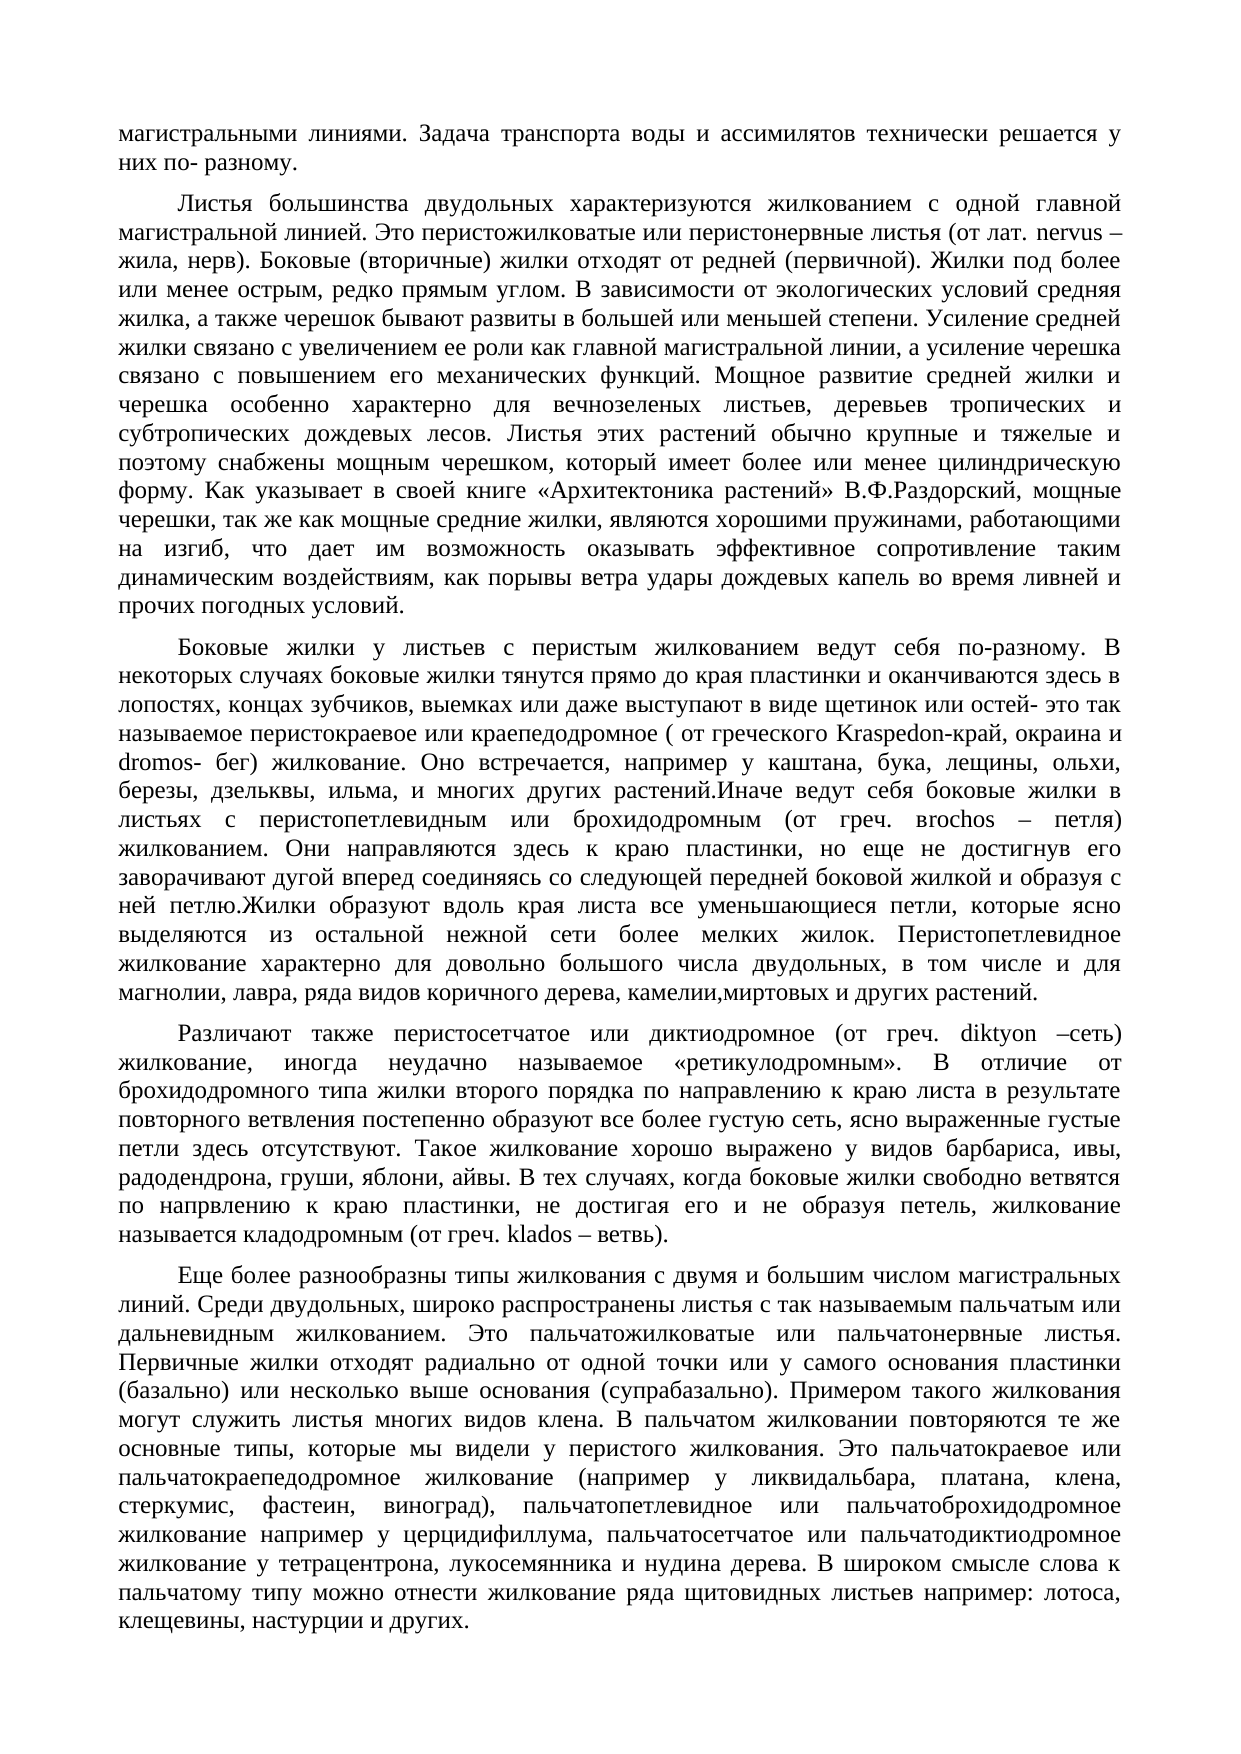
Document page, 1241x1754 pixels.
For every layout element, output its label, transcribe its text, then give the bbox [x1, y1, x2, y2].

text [118, 118, 1122, 176]
text Различают также перистосетчатое или диктиодромное (от греч. diktyon –сеть) жилкование, иногда неудачно называемое «ретикулодромным». В отличие от брохидодромного типа жилки второго порядка по направлению к краю листа в результате повторного ветвления постепенно образуют все более густую сеть, ясно выраженные густые петли здесь отсутствуют. Такое жилкование хорошо выражено у видов барбариса, ивы, радодендрона, груши, яблони, айвы. В тех случаях, когда боковые жилки свободно ветвятся по напрвлению к краю пластинки, не достигая его и не образуя петель, жилкование называется кладодромным (от греч. klados – ветвь). [118, 1018, 1122, 1248]
text Листья большинства двудольных характеризуются жилкованием с одной главной магистральной линией. Это перистожилковатые или перистонервные листья (от лат. nervus – жила, нерв). Боковые (вторичные) жилки отходят от редней (первичной). Жилки под более или менее острым, редко прямым углом. В зависимости от экологических условий средняя жилка, а также черешок бывают развиты в большей или меньшей степени. Усиление средней жилки связано с увеличением ее роли как главной магистральной линии, а усиление черешка связано с повышением его механических функций. Мощное развитие средней жилки и черешка особенно характерно для вечнозеленых листьев, деревьев тропических и субтропических дождевых лесов. Листья этих растений обычно крупные и тяжелые и поэтому снабжены мощным черешком, который имеет более или менее цилиндрическую форму. Как указывает в своей книге «Архитектоника растений» В.Ф.Раздорский, мощные черешки, так же как мощные средние жилки, являются хорошими пружинами, работающими на изгиб, что дает им возможность оказывать эффективное сопротивление таким динамическим воздействиям, как порывы ветра удары дождевых капель во время ливней и прочих погодных условий. [118, 188, 1122, 619]
text Боковые жилки у листьев с перистым жилкованием ведут себя по-разному. В некоторых случаях боковые жилки тянутся прямо до края пластинки и оканчиваются здесь в лопостях, концах зубчиков, выемках или даже выступают в виде щетинок или остей- это так называемое перистокраевое или краепедодромное ( от греческого Kraspedon-край, окраина и dromos- бег) жилкование. Оно встречается, например у каштана, бука, лещины, ольхи, березы, дзельквы, ильма, и многих других растений.Иначе ведут себя боковые жилки в листьях с перистопетлевидным или брохидодромным (от греч. вrochos – петля) жилкованием. Они направляются здесь к краю пластинки, но еще не достигнув его заворачивают дугой вперед соединяясь со следующей передней боковой жилкой и образуя с ней петлю.Жилки образуют вдоль края листа все уменьшающиеся петли, которые ясно выделяются из остальной нежной сети более мелких жилок. Перистопетлевидное жилкование характерно для довольно большого числа двудольных, в том числе и для магнолии, лавра, ряда видов коричного дерева, камелии,миртовых и других растений. [118, 632, 1122, 1006]
text Еще более разнообразны типы жилкования с двумя и большим числом магистральных линий. Среди двудольных, широко распространены листья с так называемым пальчатым или дальневидным жилкованием. Это пальчатожилковатые или пальчатонервные листья. Первичные жилки отходят радиально от одной точки или у самого основания пластинки (базально) или несколько выше основания (супрабазально). Примером такого жилкования могут служить листья многих видов клена. В пальчатом жилковании повторяются те же основные типы, которые мы видели у перистого жилкования. Это пальчатокраевое или пальчатокраепедодромное жилкование (например у ликвидальбара, платана, клена, стеркумис, фастеин, виноград), пальчатопетлевидное или пальчатоброхидодромное жилкование например у церцидифиллума, пальчатосетчатое или пальчатодиктиодромное жилкование у тетрацентрона, лукосемянника и нудина дерева. В широком смысле слова к пальчатому типу можно отнести жилкование ряда щитовидных листьев например: лотоса, клещевины, настурции и других. [118, 1261, 1122, 1634]
